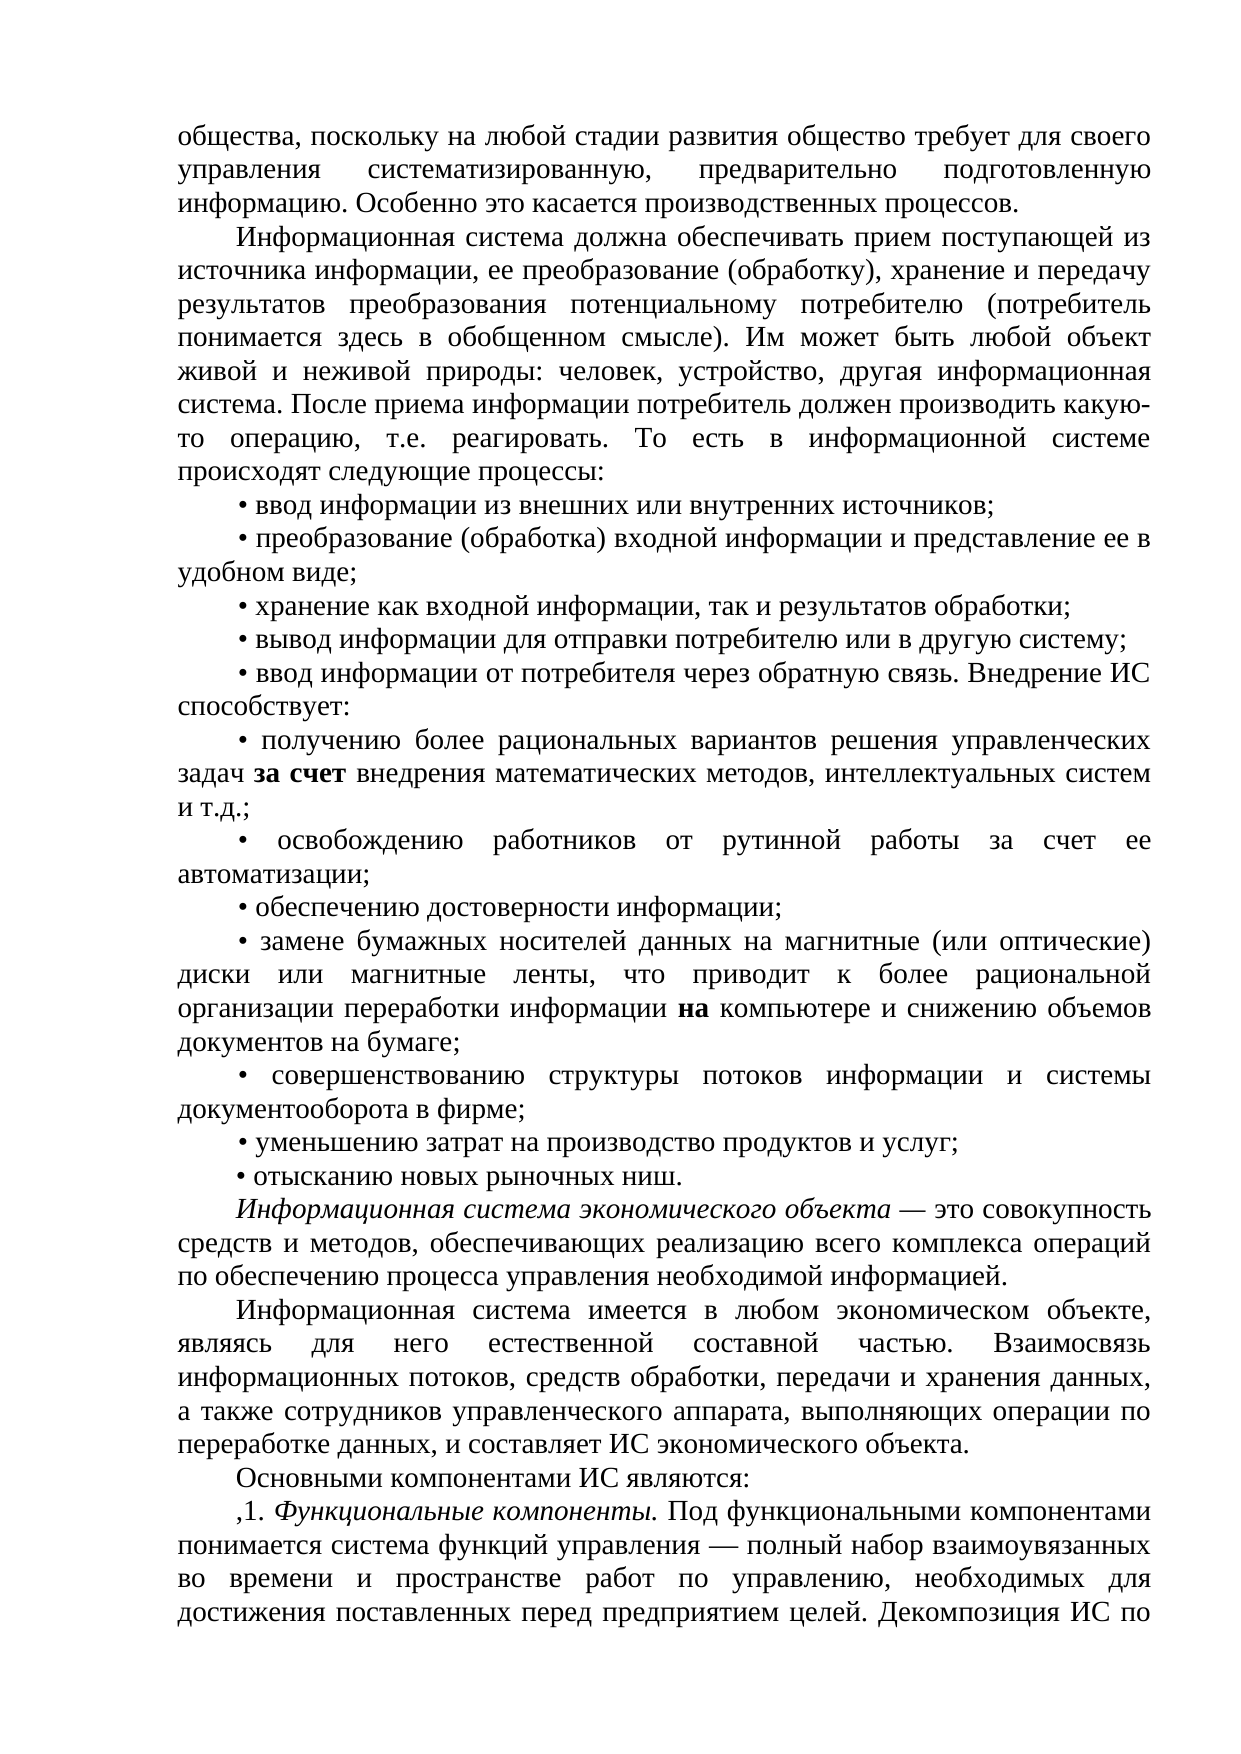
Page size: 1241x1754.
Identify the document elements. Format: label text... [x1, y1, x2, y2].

text • уменьшению затрат на производство продуктов и услуг; [177, 1124, 1152, 1158]
text Информационная система экономического объекта — это совокупность средств и методов, обеспечивающих реализацию всего комплекса операций по обеспечению процесса управления необходимой информацией. [177, 1191, 1152, 1292]
text • совершенствованию структуры потоков информации и системы документооборота в фирме; [177, 1057, 1152, 1124]
text Информационная система должна обеспечивать прием поступающей из источника информации, ее преобразование (обработку), хранение и передачу результатов преобразования потенциальному потребителю (потребитель понимается здесь в обобщенном смысле). Им может быть любой объект живой и неживой природы: человек, устройство, другая информационная система. После приема информации потребитель должен производить какую-то операцию, т.е. реагировать. То есть в информационной системе происходят следующие процессы: [177, 219, 1152, 487]
text • освобождению работников от рутинной работы за счет ее автоматизации; [177, 822, 1152, 889]
text • ввод информации из внешних или внутренних источников; [177, 487, 1152, 521]
text • получению более рациональных вариантов решения управленческих задач за счет внедрения математических методов, интеллектуальных систем и т.д.; [177, 722, 1152, 822]
text • обеспечению достоверности информации; [177, 889, 1152, 923]
text • ввод информации от потребителя через обратную связь. Внедрение ИС способствует: [177, 655, 1152, 722]
text • отысканию новых рыночных ниш. [177, 1158, 1152, 1191]
text • замене бумажных носителей данных на магнитные (или оптические) диски или магнитные ленты, что приводит к более рациональной организации переработки информации на компьютере и снижению объемов документов на бумаге; [177, 923, 1152, 1057]
text • хранение как входной информации, так и результатов обработки; [177, 588, 1152, 621]
text • преобразование (обработка) входной информации и представление ее в удобном виде; [177, 521, 1152, 588]
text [177, 118, 1152, 219]
text • вывод информации для отправки потребителю или в другую систему; [177, 621, 1152, 655]
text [177, 1493, 1152, 1627]
text Основными компонентами ИС являются: [177, 1460, 1152, 1493]
text Информационная система имеется в любом экономическом объекте, являясь для него естественной составной частью. Взаимосвязь информационных потоков, средств обработки, передачи и хранения данных, а также сотрудников управленческого аппарата, выполняющих операции по переработке данных, и составляет ИС экономического объекта. [177, 1292, 1152, 1460]
